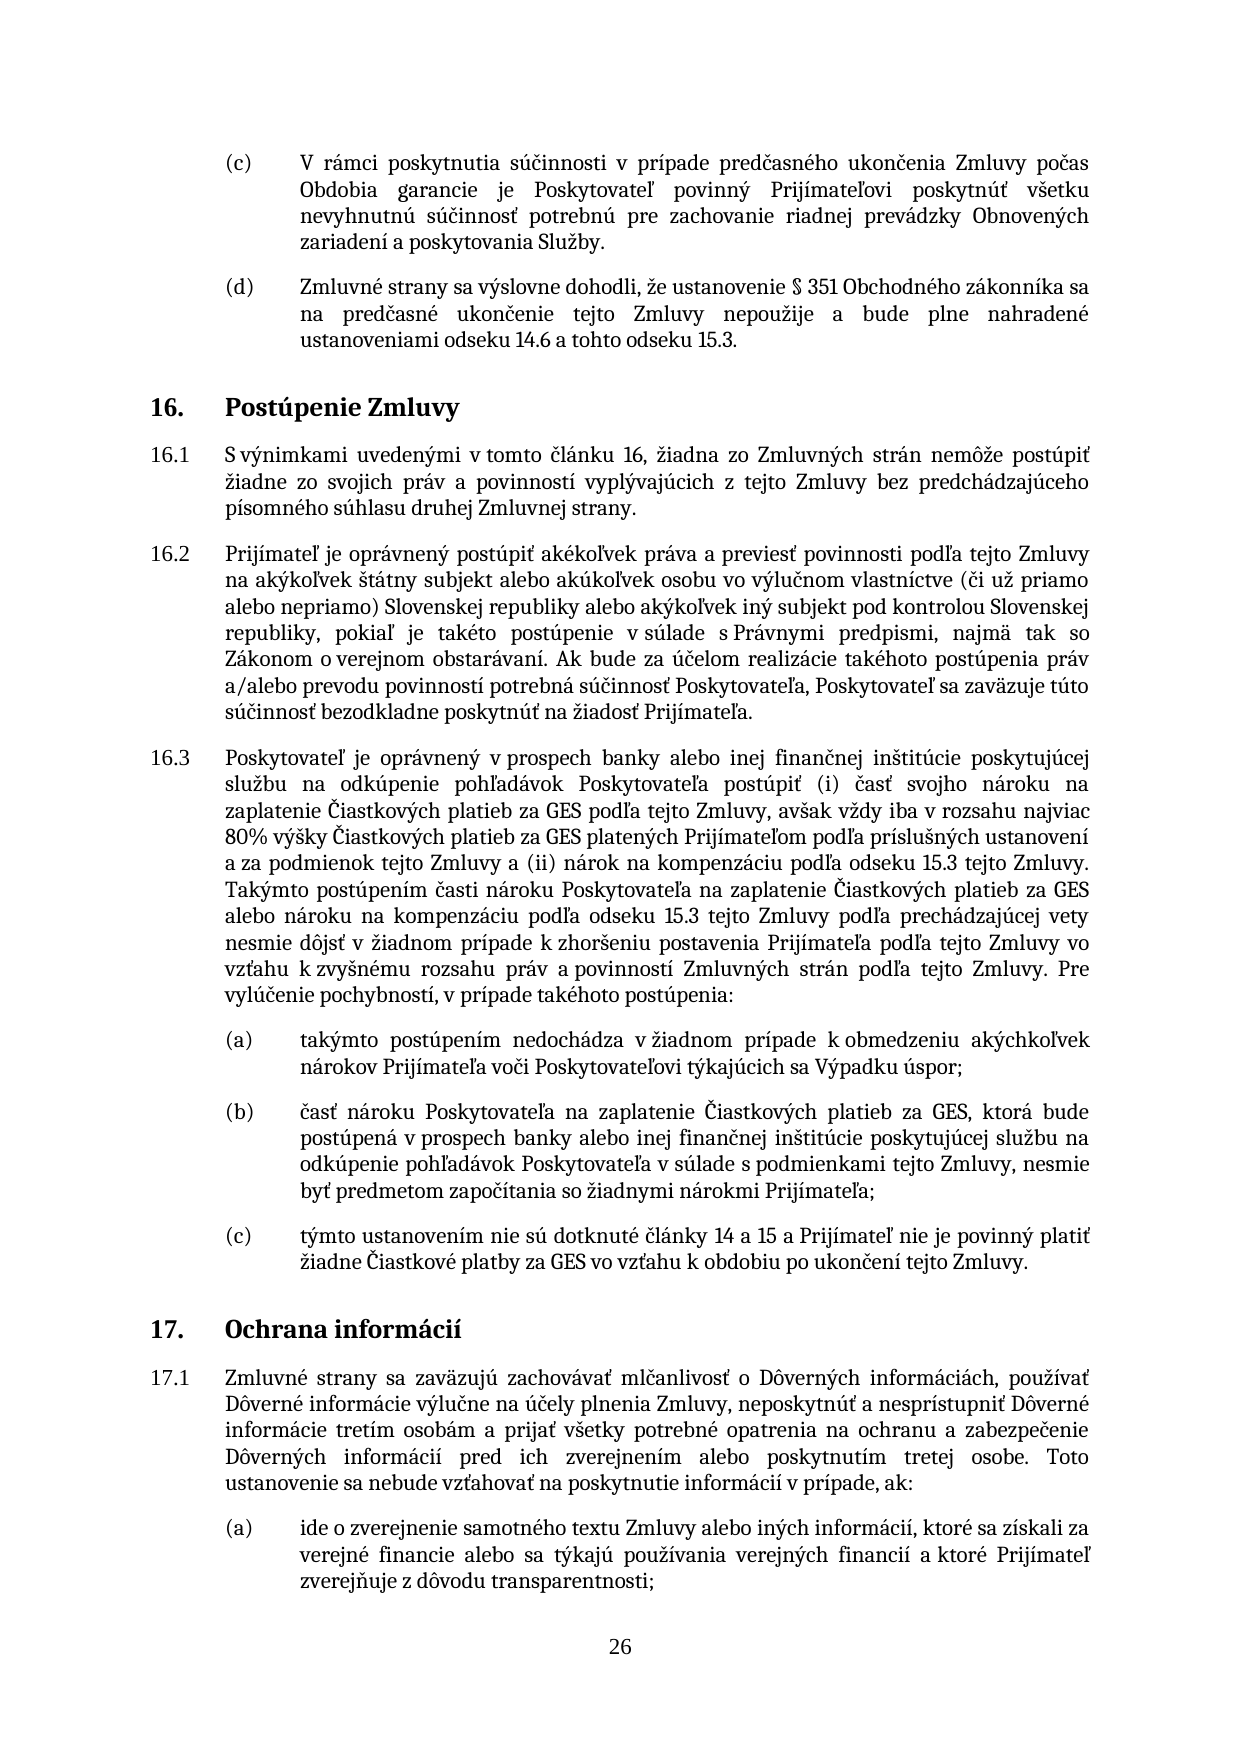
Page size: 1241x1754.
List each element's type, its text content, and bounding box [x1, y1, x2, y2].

subtitle Ochrana informácií [150, 1313, 1090, 1345]
subtitle Zmluvné strany sa zaväzujú zachovávať mlčanlivosť o Dôverných informáciách, používať Dôverné informácie výlučne na účely plnenia Zmluvy, neposkytnúť a nesprístupniť Dôverné informácie tretím osobám a prijať všetky potrebné opatrenia na ochranu a zabezpečenie Dôverných informácií pred ich zverejnením alebo poskytnutím tretej osobe. Toto ustanovenie sa nebude vzťahovať na poskytnutie informácií v prípade, ak: [150, 1364, 1090, 1496]
subtitle týmto ustanovením nie sú dotknuté články 14 a 15 a Prijímateľ nie je povinný platiť žiadne Čiastkové platby za GES vo vzťahu k obdobiu po ukončení tejto Zmluvy. [225, 1223, 1090, 1275]
subtitle S výnimkami uvedenými v tomto článku 16, žiadna zo Zmluvných strán nemôže postúpiť žiadne zo svojich práv a povinností vyplývajúcich z tejto Zmluvy bez predchádzajúceho písomného súhlasu druhej Zmluvnej strany. [150, 442, 1090, 521]
subtitle V rámci poskytnutia súčinnosti v prípade predčasného ukončenia Zmluvy počas Obdobia garancie je Poskytovateľ povinný Prijímateľovi poskytnúť všetku nevyhnutnú súčinnosť potrebnú pre zachovanie riadnej prevádzky Obnovených zariadení a poskytovania Služby. [225, 150, 1090, 255]
subtitle časť nároku Poskytovateľa na zaplatenie Čiastkových platieb za GES, ktorá bude postúpená v prospech banky alebo inej finančnej inštitúcie poskytujúcej službu na odkúpenie pohľadávok Poskytovateľa v súlade s podmienkami tejto Zmluvy, nesmie byť predmetom započítania so žiadnymi nárokmi Prijímateľa; [225, 1098, 1090, 1204]
subtitle Zmluvné strany sa výslovne dohodli, že ustanovenie § 351 Obchodného zákonníka sa na predčasné ukončenie tejto Zmluvy nepoužije a bude plne nahradené ustanoveniami odseku 14.6 a tohto odseku 15.3. [225, 274, 1090, 353]
subtitle Poskytovateľ je oprávnený v prospech banky alebo inej finančnej inštitúcie poskytujúcej službu na odkúpenie pohľadávok Poskytovateľa postúpiť (i) časť svojho nároku na zaplatenie Čiastkových platieb za GES podľa tejto Zmluvy, avšak vždy iba v rozsahu najviac 80% výšky Čiastkových platieb za GES platených Prijímateľom podľa príslušných ustanovení a za podmienok tejto Zmluvy a (ii) nárok na kompenzáciu podľa odseku 15.3 tejto Zmluvy. Takýmto postúpením časti nároku Poskytovateľa na zaplatenie Čiastkových platieb za GES alebo nároku na kompenzáciu podľa odseku 15.3 tejto Zmluvy podľa prechádzajúcej vety nesmie dôjsť v žiadnom prípade k zhoršeniu postavenia Prijímateľa podľa tejto Zmluvy vo vzťahu k zvyšnému rozsahu práv a povinností Zmluvných strán podľa tejto Zmluvy. Pre vylúčenie pochybností, v prípade takéhoto postúpenia: [150, 744, 1090, 1008]
subtitle takýmto postúpením nedochádza v žiadnom prípade k obmedzeniu akýchkoľvek nárokov Prijímateľa voči Poskytovateľovi týkajúcich sa Výpadku úspor; [225, 1027, 1090, 1080]
subtitle Postúpenie Zmluvy [150, 391, 1090, 423]
subtitle Prijímateľ je oprávnený postúpiť akékoľvek práva a previesť povinnosti podľa tejto Zmluvy na akýkoľvek štátny subjekt alebo akúkoľvek osobu vo výlučnom vlastníctve (či už priamo alebo nepriamo) Slovenskej republiky alebo akýkoľvek iný subjekt pod kontrolou Slovenskej republiky, pokiaľ je takéto postúpenie v súlade s Právnymi predpismi, najmä tak so Zákonom o verejnom obstarávaní. Ak bude za účelom realizácie takéhoto postúpenia práv a/alebo prevodu povinností potrebná súčinnosť Poskytovateľa, Poskytovateľ sa zaväzuje túto súčinnosť bezodkladne poskytnúť na žiadosť Prijímateľa. [150, 540, 1090, 725]
subtitle ide o zverejnenie samotného textu Zmluvy alebo iných informácií, ktoré sa získali za verejné financie alebo sa týkajú používania verejných financií a ktoré Prijímateľ zverejňuje z dôvodu transparentnosti; [225, 1515, 1090, 1594]
